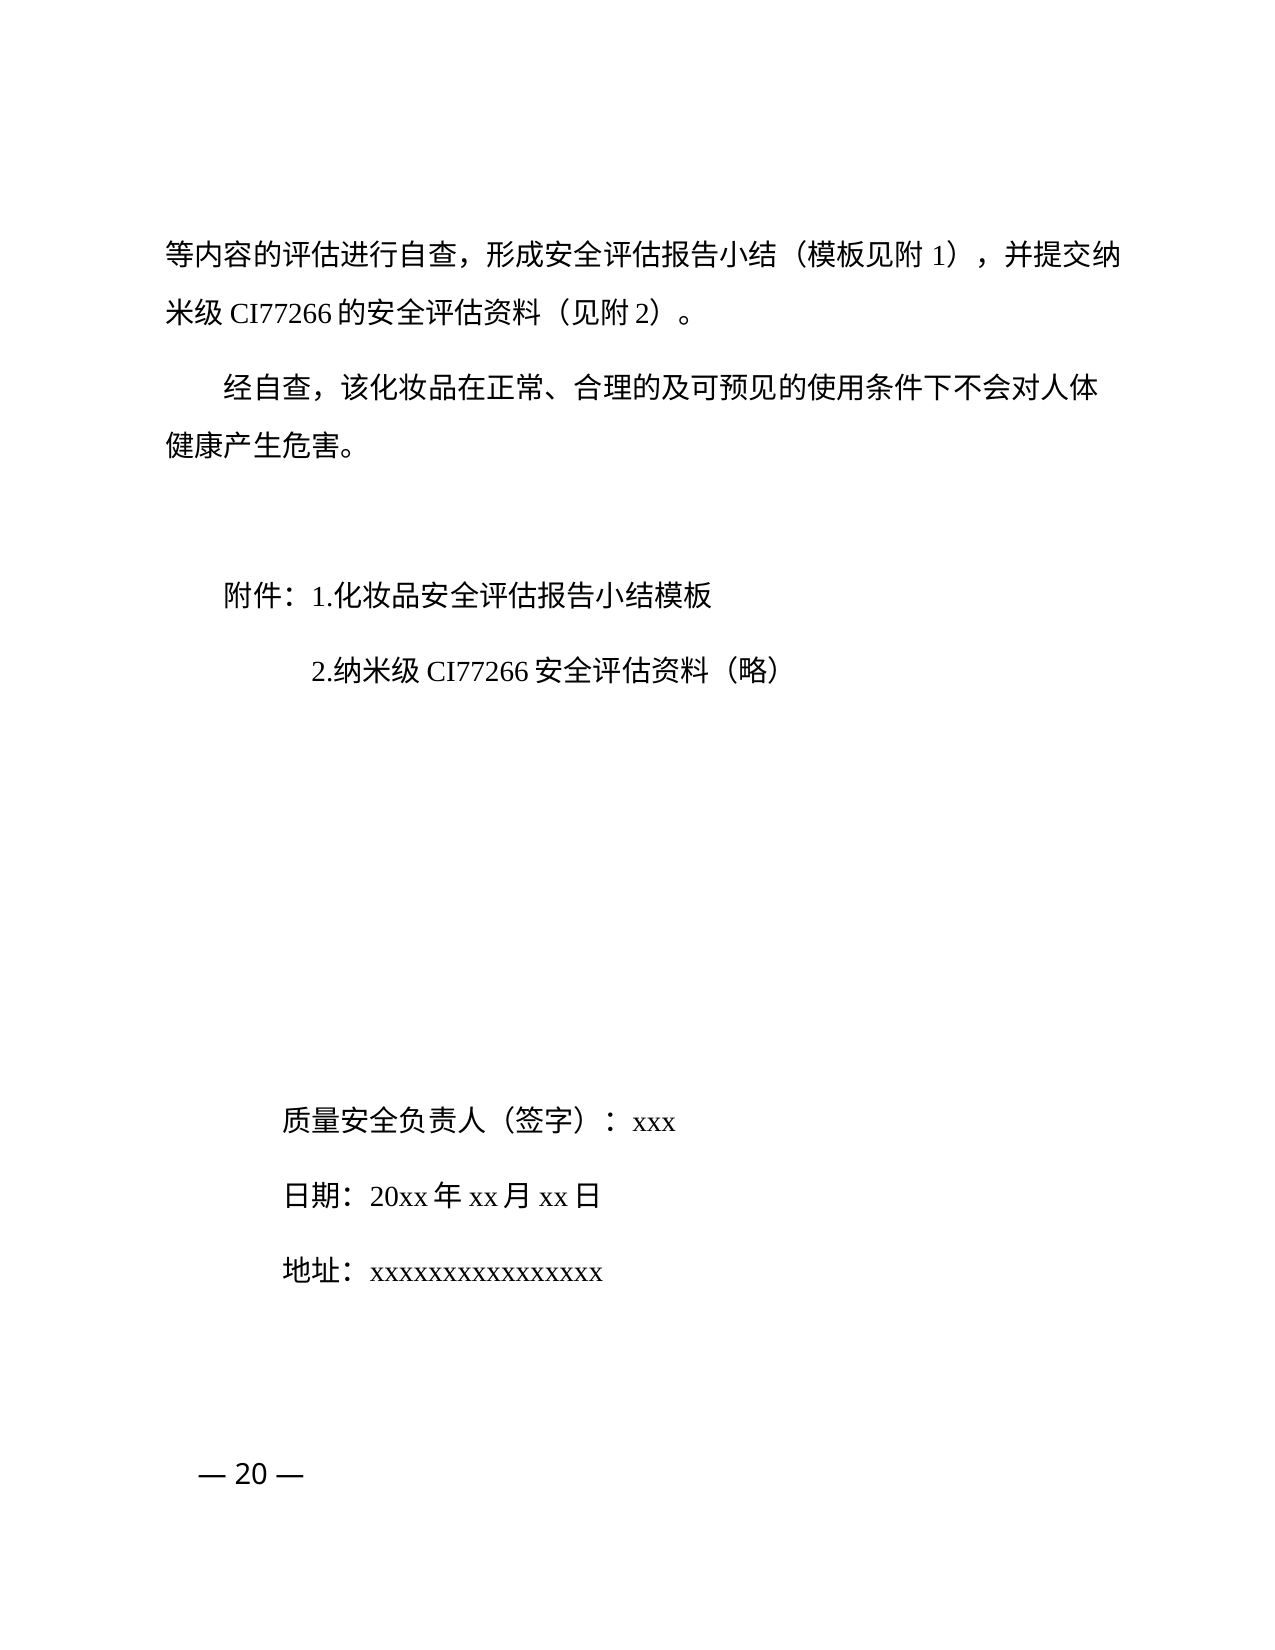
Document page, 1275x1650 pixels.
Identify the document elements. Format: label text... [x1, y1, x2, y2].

text 地址：xxxxxxxxxxxxxxxx [165, 1235, 1121, 1293]
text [165, 218, 1121, 335]
text 经自查，该化妆品在正常、合理的及可预见的使用条件下不会对人体健康产生危害。 [165, 352, 1121, 468]
text 2.纳米级CI77266安全评估资料（略） [165, 635, 1121, 693]
text 附件：1.化妆品安全评估报告小结模板 [165, 560, 1121, 618]
text 质量安全负责人（签字）：xxx [165, 1085, 1121, 1143]
text 日期：20xx年xx月xx日 [165, 1160, 1121, 1218]
